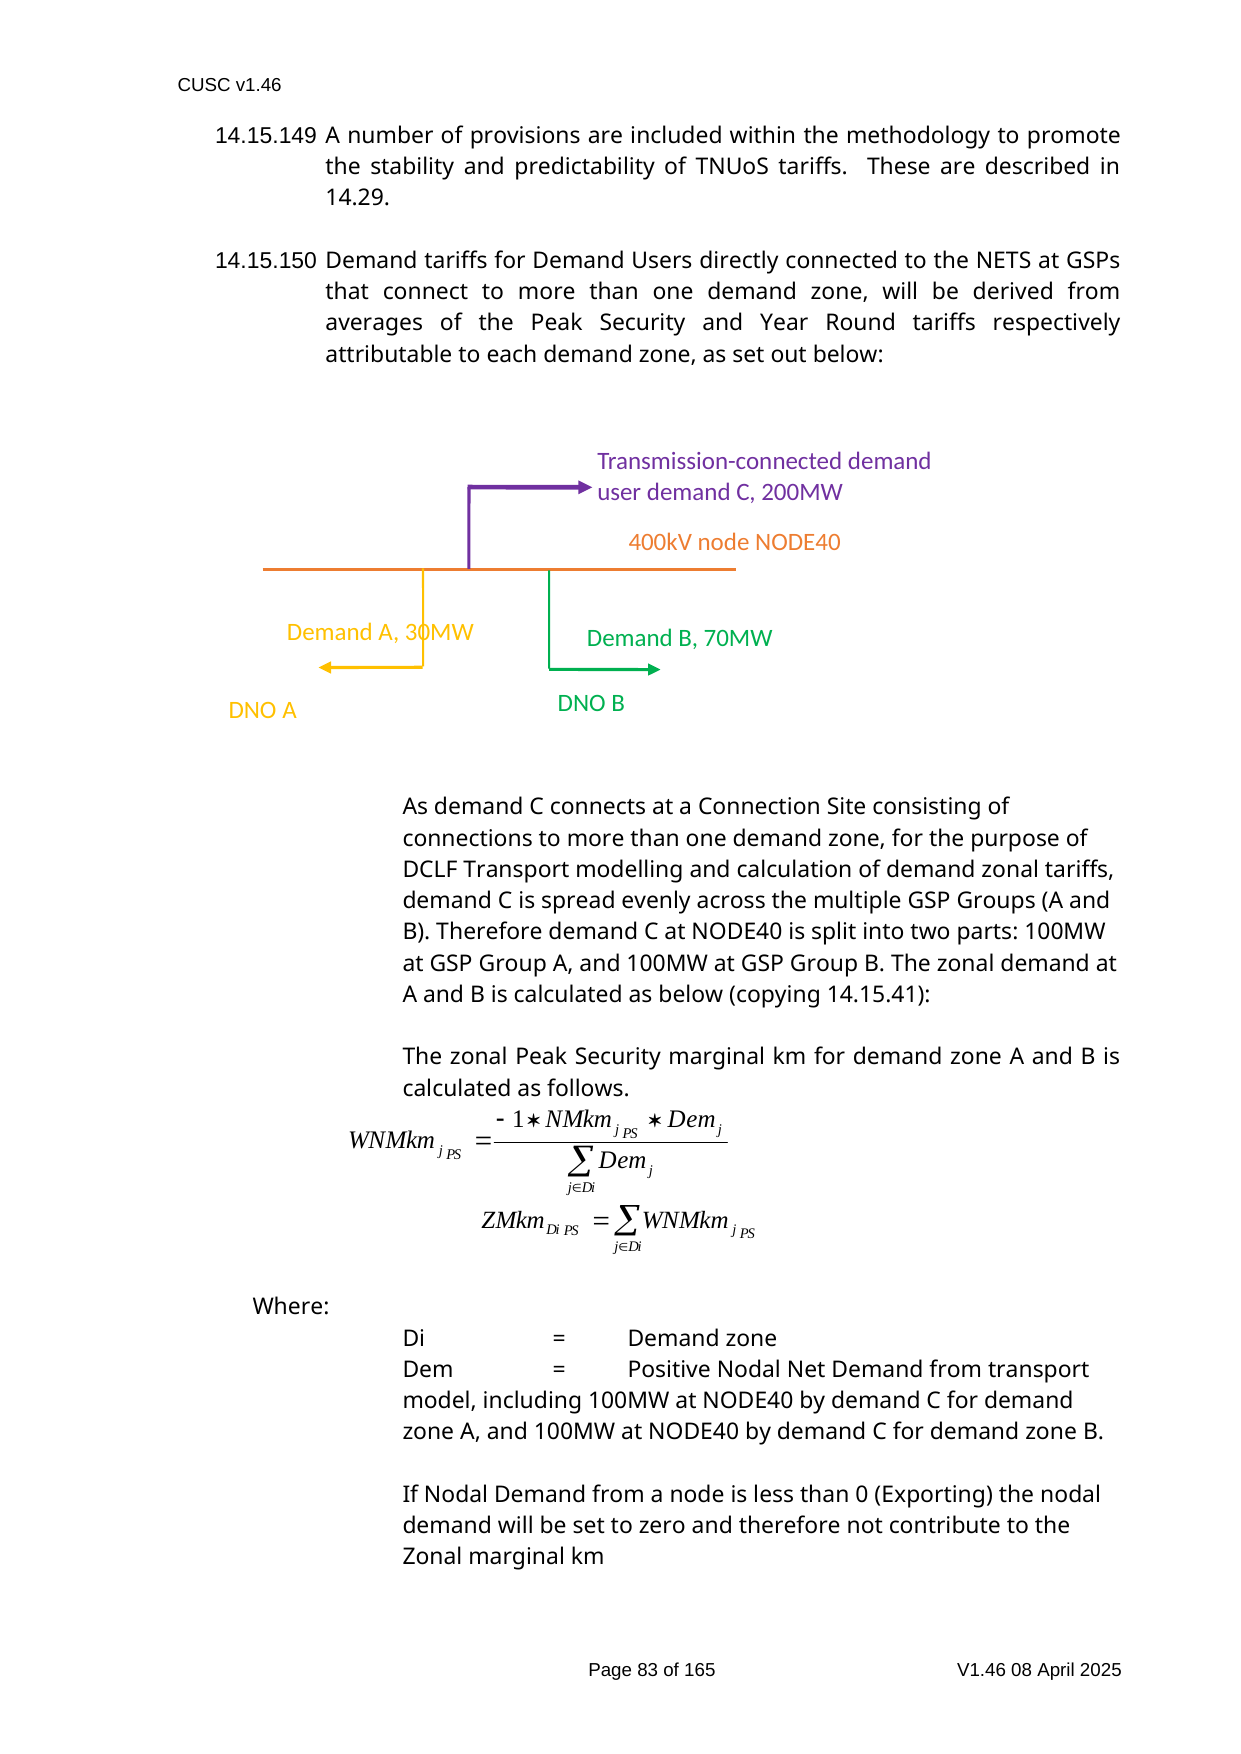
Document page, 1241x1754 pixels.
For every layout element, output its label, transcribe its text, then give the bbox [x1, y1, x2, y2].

text Where: [177, 1290, 1121, 1322]
text Di = Demand zone [327, 1322, 1121, 1353]
text If Nodal Demand from a node is less than 0 (Exporting) the nodal demand will be set to zero and therefore not contribute to the Zonal marginal km [402, 1478, 1121, 1572]
text As demand C connects at a Connection Site consisting of connections to more than one demand zone, for the purpose of DCLF Transport modelling and calculation of demand zonal tariffs, demand C is spread evenly across the multiple GSP Groups (A and B). Therefore demand C at NODE40 is split into two parts: 100MW at GSP Group A, and 100MW at GSP Group B. The zonal demand at A and B is calculated as below (copying 14.15.41): [402, 790, 1121, 1009]
list A number of provisions are included within the methodology to promote the stability and predictability of TNUoS tariffs. These are described in 14.29. [215, 119, 1121, 212]
list Demand tariffs for Demand Users directly connected to the NETS at GSPs that connect to more than one demand zone, will be derived from averages of the Peak Security and Year Round tariffs respectively attributable to each demand zone, as set out below: [215, 244, 1121, 369]
text Dem = Positive Nodal Net Demand from transport model, including 100MW at NODE40 by demand C for demand zone A, and 100MW at NODE40 by demand C for demand zone B. [402, 1353, 1121, 1447]
text The zonal Peak Security marginal km for demand zone A and B is calculated as follows. [402, 1040, 1121, 1103]
